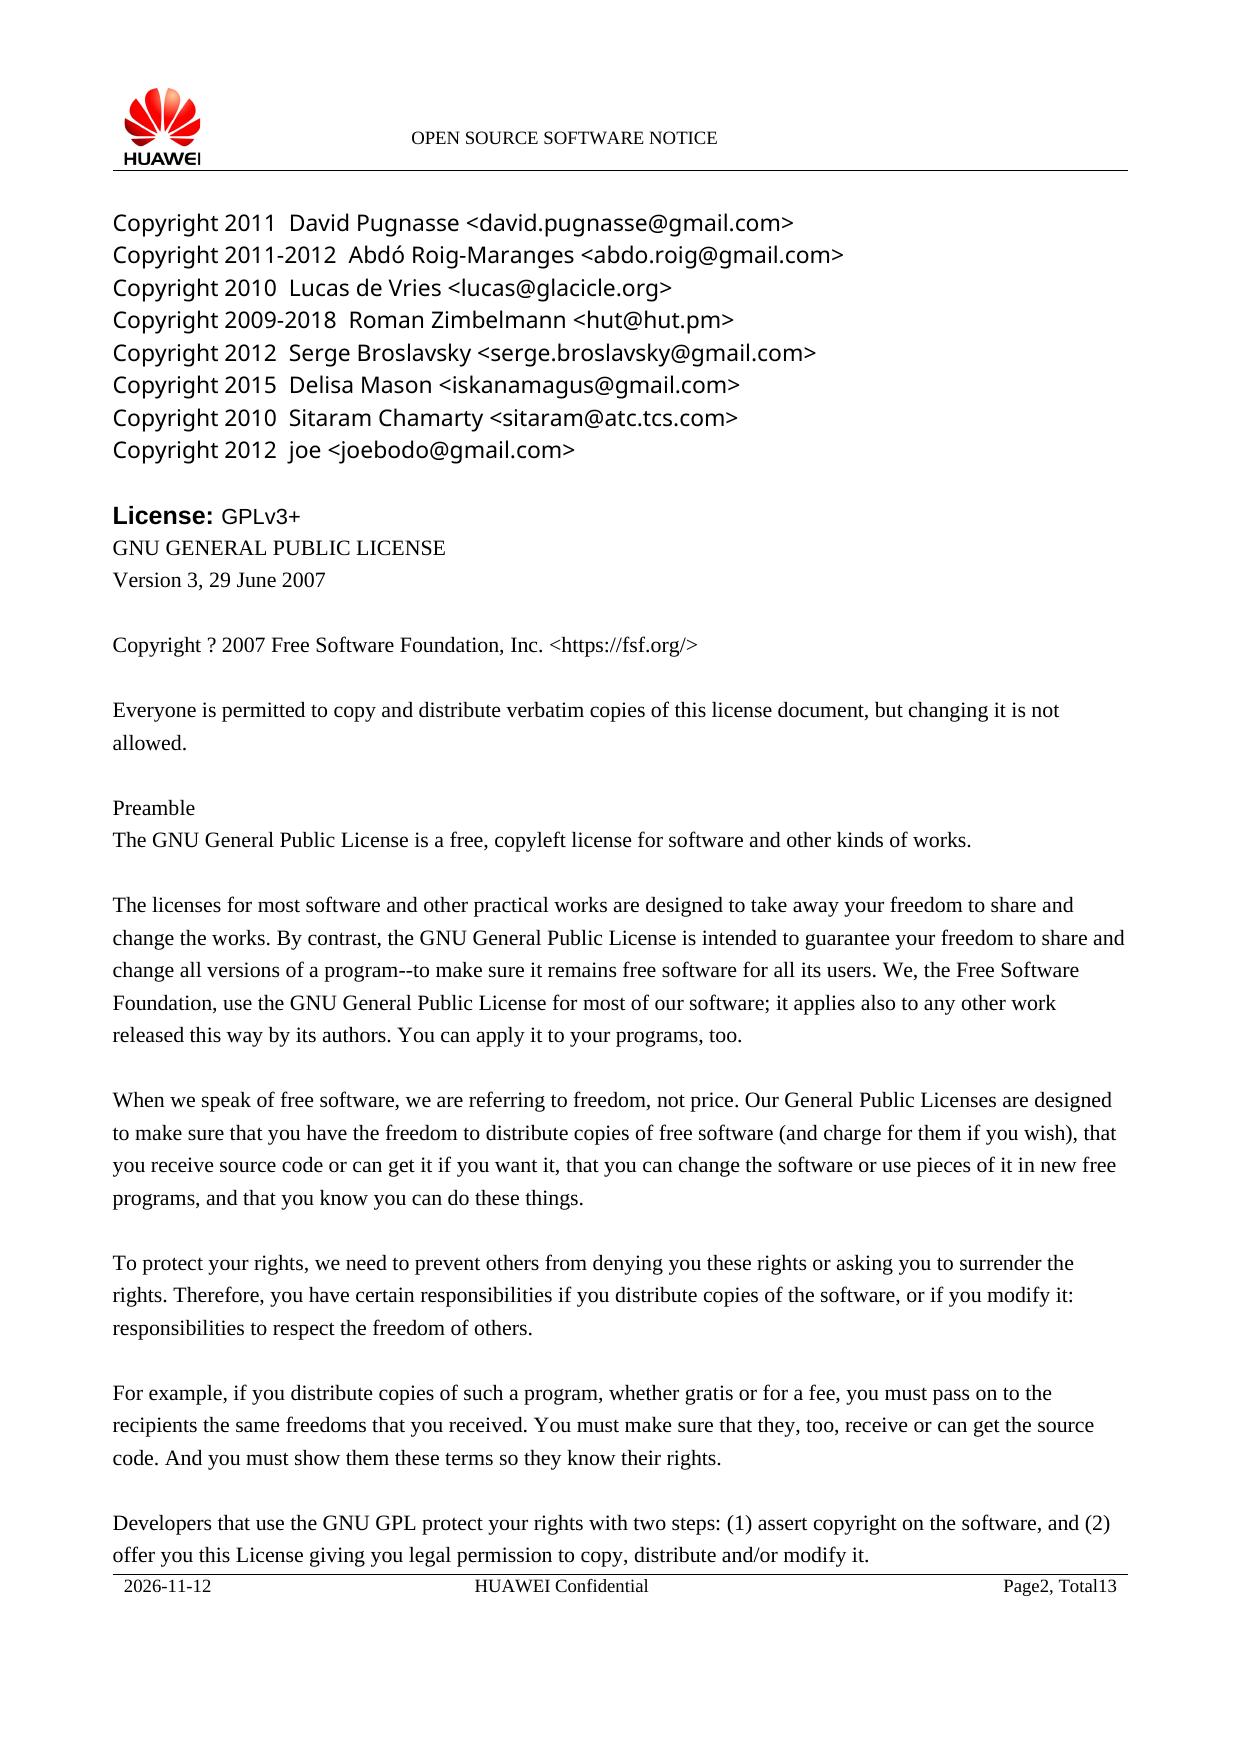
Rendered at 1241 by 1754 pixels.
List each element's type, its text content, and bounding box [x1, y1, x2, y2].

text License: GPLv3+ [112, 499, 1128, 531]
picture [124, 88, 201, 165]
